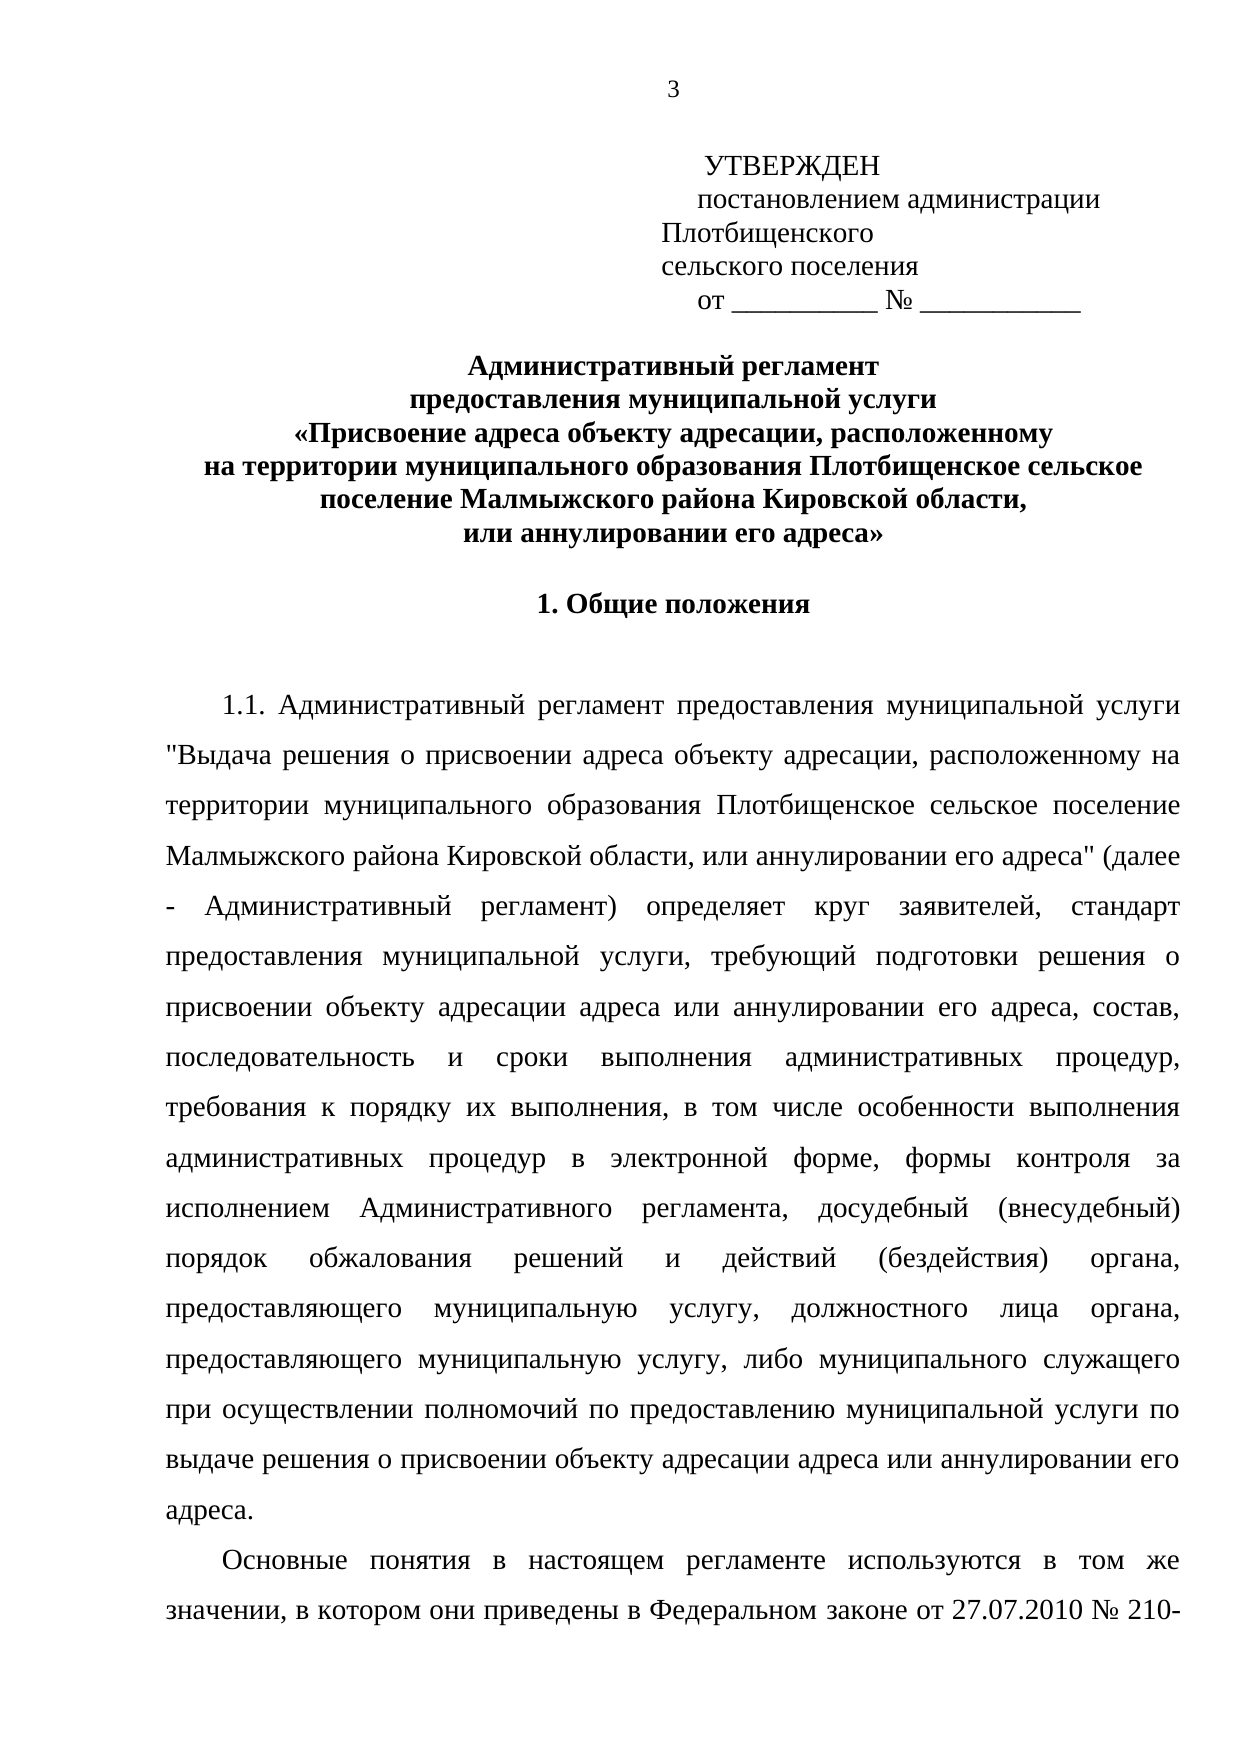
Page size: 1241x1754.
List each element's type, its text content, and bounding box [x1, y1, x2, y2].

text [165, 1542, 1181, 1626]
text 1.1. Административный регламент предоставления муниципальной услуги "Выдача решения о присвоении адреса объекту адресации, расположенному на территории муниципального образования Плотбищенское сельское поселение Малмыжского района Кировской области, или аннулировании его адреса" (далее - Административный регламент) определяет круг заявителей, стандарт предоставления муниципальной услуги, требующий подготовки решения о присвоении объекту адресации адреса или аннулировании его адреса, состав, последовательность и сроки выполнения административных процедур, требования к порядку их выполнения, в том числе особенности выполнения административных процедур в электронной форме, формы контроля за исполнением Административного регламента, досудебный (внесудебный) порядок обжалования решений и действий (бездействия) органа, предоставляющего муниципальную услугу, должностного лица органа, предоставляющего муниципальную услугу, либо муниципального служащего при осуществлении полномочий по предоставлению муниципальной услуги по выдаче решения о присвоении объекту адресации адреса или аннулировании его адреса. [165, 687, 1181, 1525]
text Плотбищенского [165, 215, 1181, 248]
text УТВЕРЖДЕН [165, 148, 1181, 181]
title или аннулировании его адреса» [165, 515, 1181, 549]
title Административный регламент [165, 349, 1181, 382]
title «Присвоение адреса объекту адресации, расположенному [165, 415, 1181, 449]
text от __________ № ___________ [165, 282, 1181, 315]
text постановлением администрации [165, 181, 1181, 215]
title на территории муниципального образования Плотбищенское сельское поселение Малмыжского района Кировской области, [165, 449, 1181, 515]
title предоставления муниципальной услуги [165, 382, 1181, 415]
text сельского поселения [165, 248, 1181, 282]
text 1. Общие положения [165, 586, 1181, 620]
